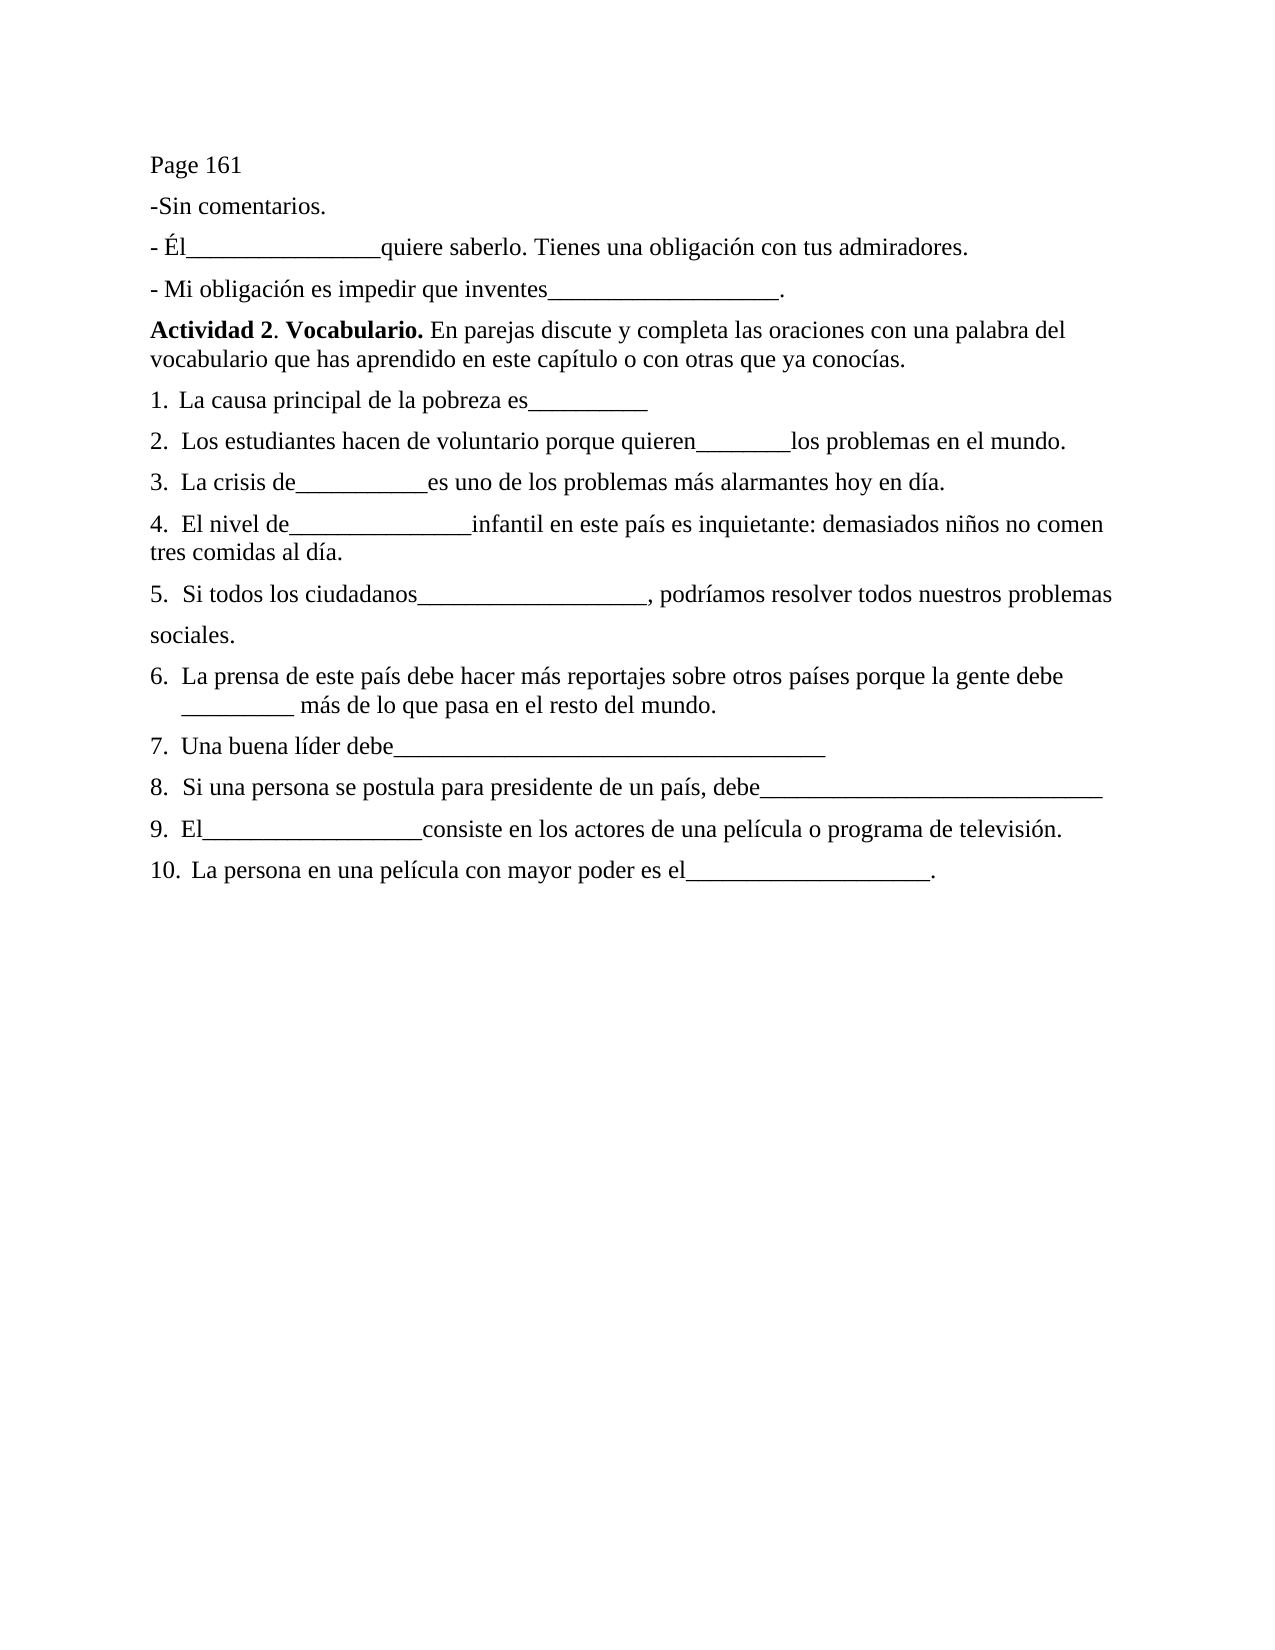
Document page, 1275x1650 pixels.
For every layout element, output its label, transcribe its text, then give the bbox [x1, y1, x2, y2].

text 7. Una buena líder debe [150, 731, 1125, 760]
text 3. La crisis de es uno de los problemas más alarmantes hoy en día. [150, 467, 1125, 496]
text 9. El consiste en los actores de una película o programa de televisión. [150, 814, 1125, 842]
text Page 161 [150, 150, 1125, 179]
text 6. La prensa de este país debe hacer más reportajes sobre otros países porque la gente debe _________ más de lo que pasa en el resto del mundo. [150, 661, 1125, 719]
text Actividad 2. Vocabulario. En parejas discute y completa las oraciones con una palabra del vocabulario que has aprendido en este capítulo o con otras que ya conocías. [150, 315, 1125, 372]
text 8. Si una persona se postula para presidente de un país, debe [150, 772, 1125, 801]
text - Él quiere saberlo. Tienes una obligación con tus admiradores. [150, 232, 1125, 261]
text 5. Si todos los ciudadanos , podríamos resolver todos nuestros problemas [150, 579, 1125, 607]
text 10. La persona en una película con mayor poder es el . [150, 855, 1125, 884]
text sociales. [150, 620, 1125, 649]
text 2. Los estudiantes hacen de voluntario porque quieren los problemas en el mundo. [150, 426, 1125, 455]
text - Mi obligación es impedir que inventes . [150, 274, 1125, 302]
text 1. La causa principal de la pobreza es [150, 385, 1125, 414]
text -Sin comentarios. [150, 191, 1125, 220]
text 4. El nivel de infantil en este país es inquietante: demasiados niños no comen tres comidas al día. [150, 509, 1125, 566]
